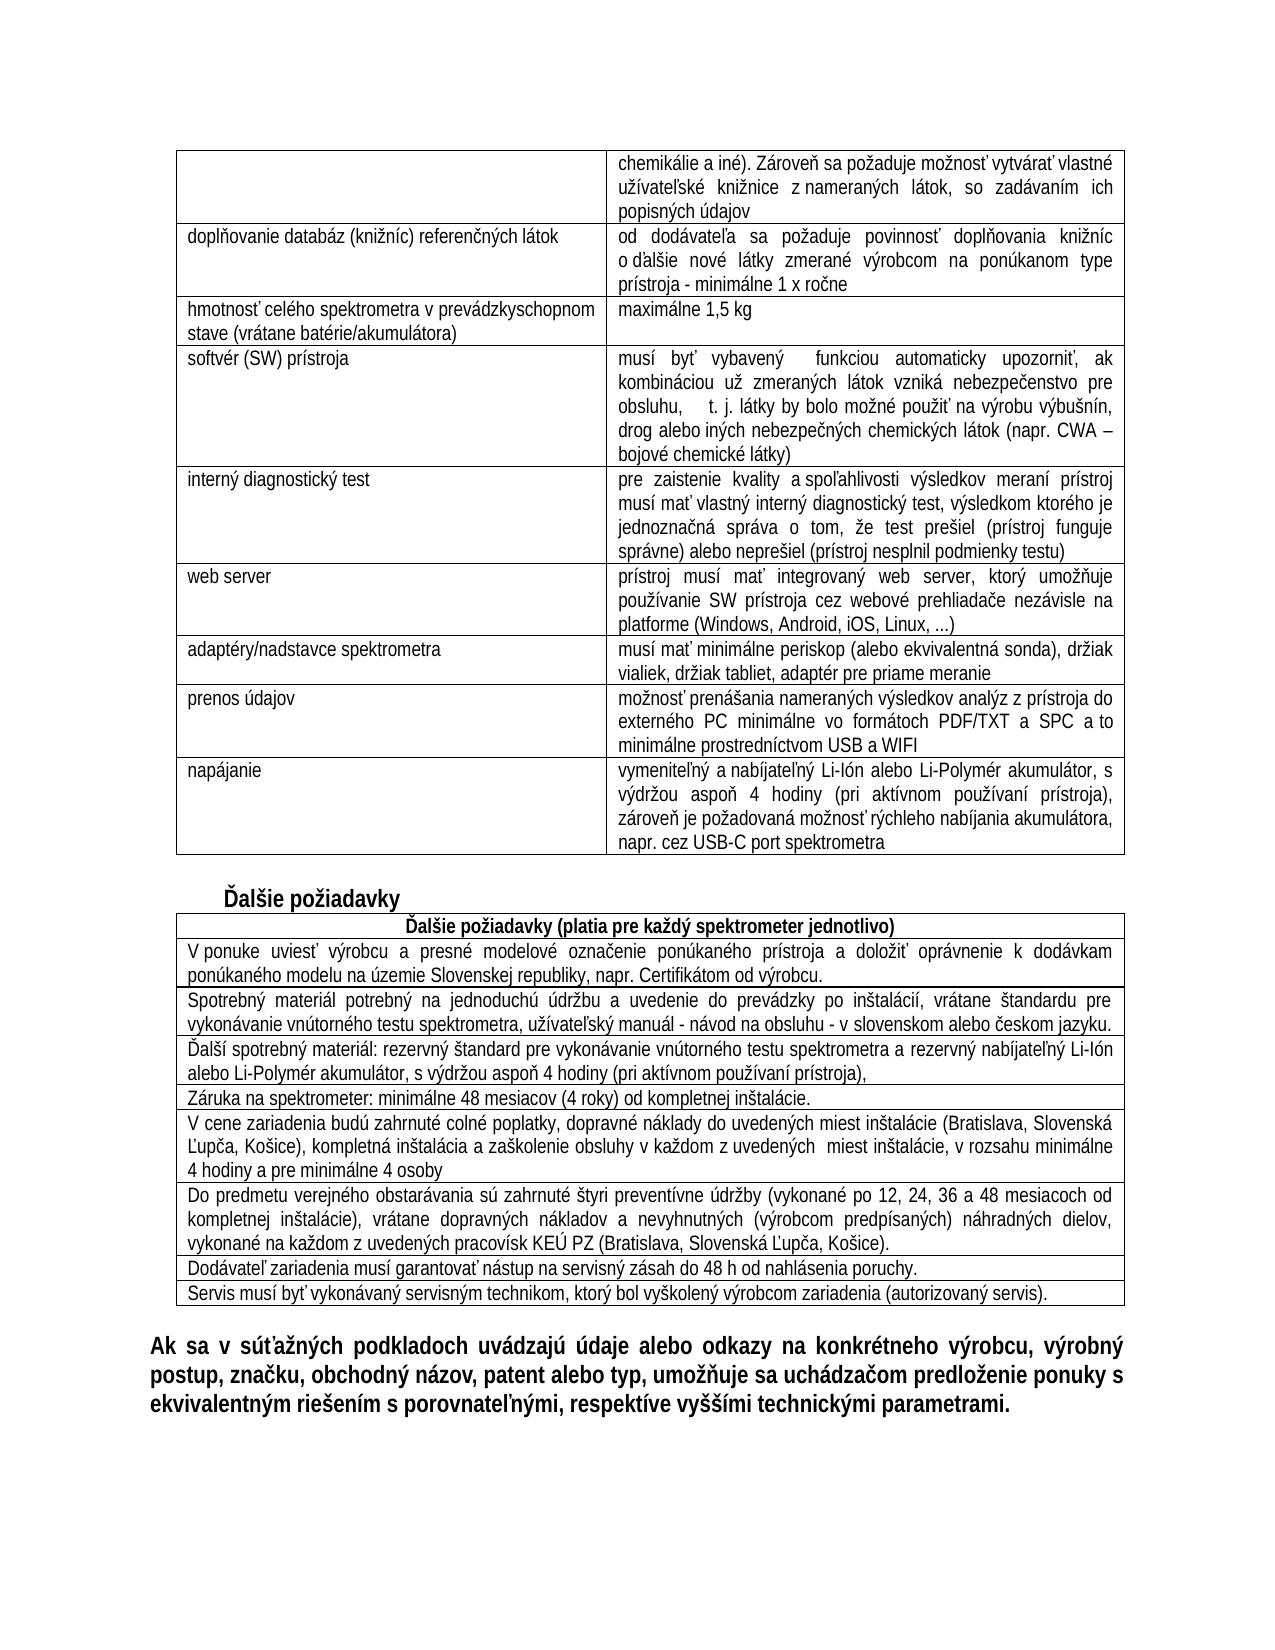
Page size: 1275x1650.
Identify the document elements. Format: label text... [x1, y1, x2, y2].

table_cell Ďalší spotrebný materiál: rezervný štandard pre vykonávanie vnútorného testu spektrometra a rezervný nabíjateľný Li-Ión alebo Li-Polymér akumulátor, s výdržou aspoň 4 hodiny (pri aktívnom používaní prístroja), [177, 1036, 1124, 1084]
table_cell doplňovanie databáz (knižníc) referenčných látok [177, 224, 606, 296]
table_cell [607, 151, 1124, 223]
table_cell Servis musí byť vykonávaný servisným technikom, ktorý bol vyškolený výrobcom zariadenia (autorizovaný servis). [177, 1281, 1124, 1305]
table_cell hmotnosť celého spektrometra v prevádzkyschopnom stave (vrátane batérie/akumulátora) [177, 297, 606, 345]
table_cell pre zaistenie kvality a spoľahlivosti výsledkov meraní prístroj musí mať vlastný interný diagnostický test, výsledkom ktorého je jednoznačná správa o tom, že test prešiel (prístroj funguje správne) alebo neprešiel (prístroj nesplnil podmienky testu) [607, 467, 1124, 562]
table_cell maximálne 1,5 kg [607, 297, 1124, 345]
list Ďalšie požiadavky [224, 884, 1125, 912]
table_cell vymeniteľný a nabíjateľný Li-Ión alebo Li-Polymér akumulátor, s výdržou aspoň 4 hodiny (pri aktívnom používaní prístroja), zároveň je požadovaná možnosť rýchleho nabíjania akumulátora, napr. cez USB-C port spektrometra [607, 758, 1124, 854]
table_cell prístroj musí mať integrovaný web server, ktorý umožňuje používanie SW prístroja cez webové prehliadače nezávisle na platforme (Windows, Android, iOS, Linux, ...) [607, 564, 1124, 635]
table_cell musí byť vybavený funkciou automaticky upozorniť, ak kombináciou už zmeraných látok vzniká nebezpečenstvo pre obsluhu, t. j. látky by bolo možné použiť na výrobu výbušnín, drog alebo iných nebezpečných chemických látok (napr. CWA – bojové chemické látky) [607, 346, 1124, 466]
table_cell napájanie [177, 758, 606, 854]
table_cell Spotrebný materiál potrebný na jednoduchú údržbu a uvedenie do prevádzky po inštalácií, vrátane štandardu pre vykonávanie vnútorného testu spektrometra, užívateľský manuál - návod na obsluhu - v slovenskom alebo českom jazyku. [177, 988, 1124, 1035]
table_cell V cene zariadenia budú zahrnuté colné poplatky, dopravné náklady do uvedených miest inštalácie (Bratislava, Slovenská Ľupča, Košice), kompletná inštalácia a zaškolenie obsluhy v každom z uvedených miest inštalácie, v rozsahu minimálne 4 hodiny a pre minimálne 4 osoby [177, 1110, 1124, 1182]
table_cell adaptéry/nadstavce spektrometra [177, 636, 606, 684]
table_cell web server [177, 564, 606, 635]
table_cell prenos údajov [177, 685, 606, 757]
table_cell možnosť prenášania nameraných výsledkov analýz z prístroja do externého PC minimálne vo formátoch PDF/TXT a SPC a to minimálne prostredníctvom USB a WIFI [607, 685, 1124, 757]
table_header Ďalšie požiadavky (platia pre každý spektrometer jednotlivo) [177, 914, 1124, 937]
subtitle Ak sa v súťažných podkladoch uvádzajú údaje alebo odkazy na konkrétneho výrobcu, výrobný postup, značku, obchodný názov, patent alebo typ, umožňuje sa uchádzačom predloženie ponuky s ekvivalentným riešením s porovnateľnými, respektíve vyššími technickými parametrami. [150, 1331, 1125, 1417]
table_cell Dodávateľ zariadenia musí garantovať nástup na servisný zásah do 48 h od nahlásenia poruchy. [177, 1256, 1124, 1280]
table_cell Záruka na spektrometer: minimálne 48 mesiacov (4 roky) od kompletnej inštalácie. [177, 1085, 1124, 1109]
table_cell softvér (SW) prístroja [177, 346, 606, 466]
table_cell interný diagnostický test [177, 467, 606, 562]
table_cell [177, 151, 606, 223]
table_cell Do predmetu verejného obstarávania sú zahrnuté štyri preventívne údržby (vykonané po 12, 24, 36 a 48 mesiacoch od kompletnej inštalácie), vrátane dopravných nákladov a nevyhnutných (výrobcom predpísaných) náhradných dielov, vykonané na každom z uvedených pracovísk KEÚ PZ (Bratislava, Slovenská Ľupča, Košice). [177, 1183, 1124, 1255]
table_cell od dodávateľa sa požaduje povinnosť doplňovania knižníc o ďalšie nové látky zmerané výrobcom na ponúkanom type prístroja - minimálne 1 x ročne [607, 224, 1124, 296]
table_cell V ponuke uviesť výrobcu a presné modelové označenie ponúkaného prístroja a doložiť oprávnenie k dodávkam ponúkaného modelu na územie Slovenskej republiky, napr. Certifikátom od výrobcu. [177, 939, 1124, 986]
table_cell musí mať minimálne periskop (alebo ekvivalentná sonda), držiak vialiek, držiak tabliet, adaptér pre priame meranie [607, 636, 1124, 684]
